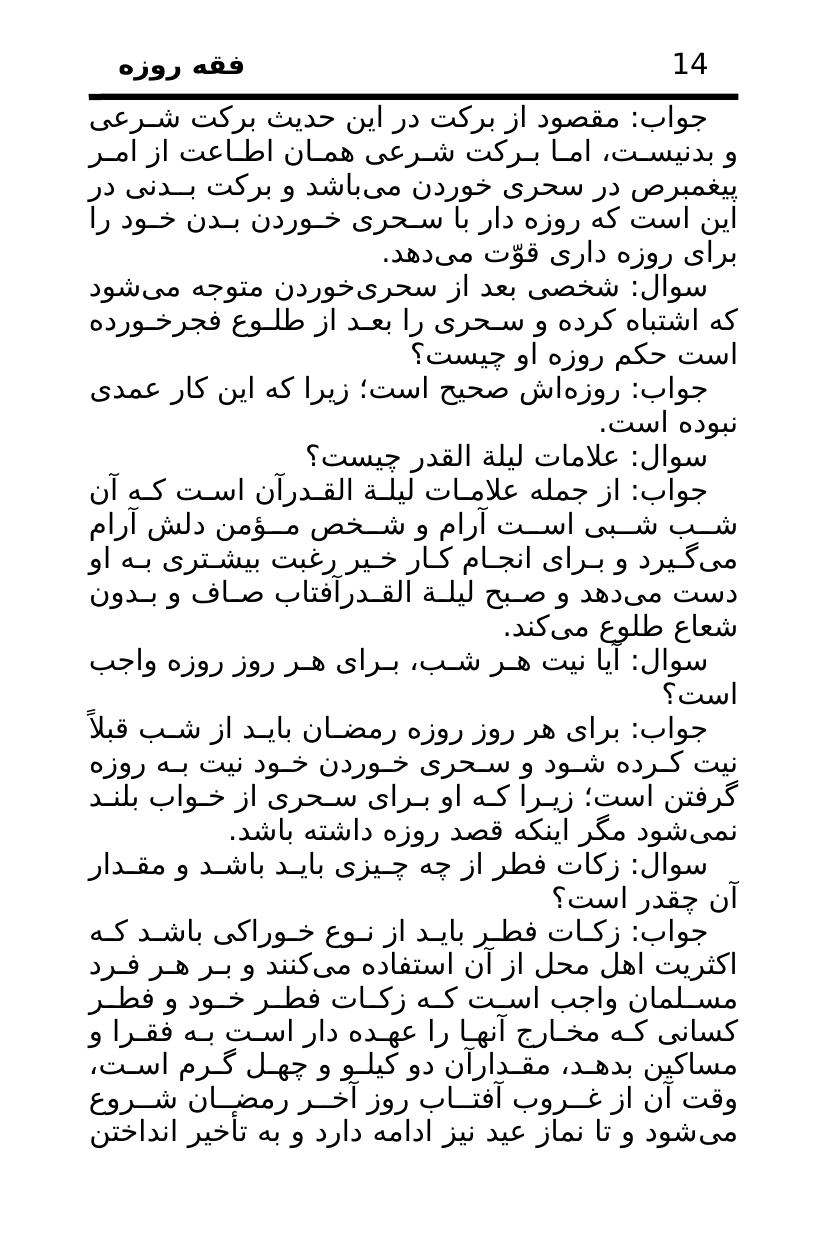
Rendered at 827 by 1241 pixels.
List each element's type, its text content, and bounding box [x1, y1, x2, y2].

text سوال: علامات لیلة القدر چیست؟ [89, 439, 738, 473]
text جواب: روزه‌اش صحیح است؛ زیرا که این کار عمدی نبوده است. [89, 372, 738, 439]
text سوال: شخصی بعد از سحری‌خوردن متوجه می‌شود که اشتباه کرده و سحری را بعد از طلوع فجرخورده است حکم روزه او چیست؟ [89, 270, 738, 372]
text سوال: آیا نیت هر شب، برای هر روز روزه واجب است؟ [89, 643, 738, 711]
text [89, 915, 738, 1148]
text جواب: از جمله علامات لیلة القدرآن است که آن شب شبی است آرام و شخص مؤمن دلش آرام می‌گیرد و برای انجام کار خیر رغبت بیشتری به او دست می‌دهد و صبح لیلة القدرآفتاب صاف و بدون شعاع طلوع می‌کند. [89, 473, 738, 643]
text جواب: برای هر روز روزه رمضان باید از شب قبلاً نیت کرده شود و سحری خوردن خود نیت به روزه گرفتن است؛ زیرا که او برای سحری از خواب بلند نمی‌شود مگر اینکه قصد روزه داشته باشد. [89, 711, 738, 847]
text جواب: مقصود از برکت در این حدیث برکت شرعی و بدنیست، اما برکت شرعی همان اطاعت از امر پیغمبرص در سحری خوردن می‌باشد و برکت بدنی در این است که روزه دار با سحری خوردن بدن خود را برای روزه داری قوّت می‌دهد. [89, 100, 738, 270]
text سوال: زکات فطر از چه چیزی باید باشد و مقدار آن چقدر است؟ [89, 847, 738, 915]
